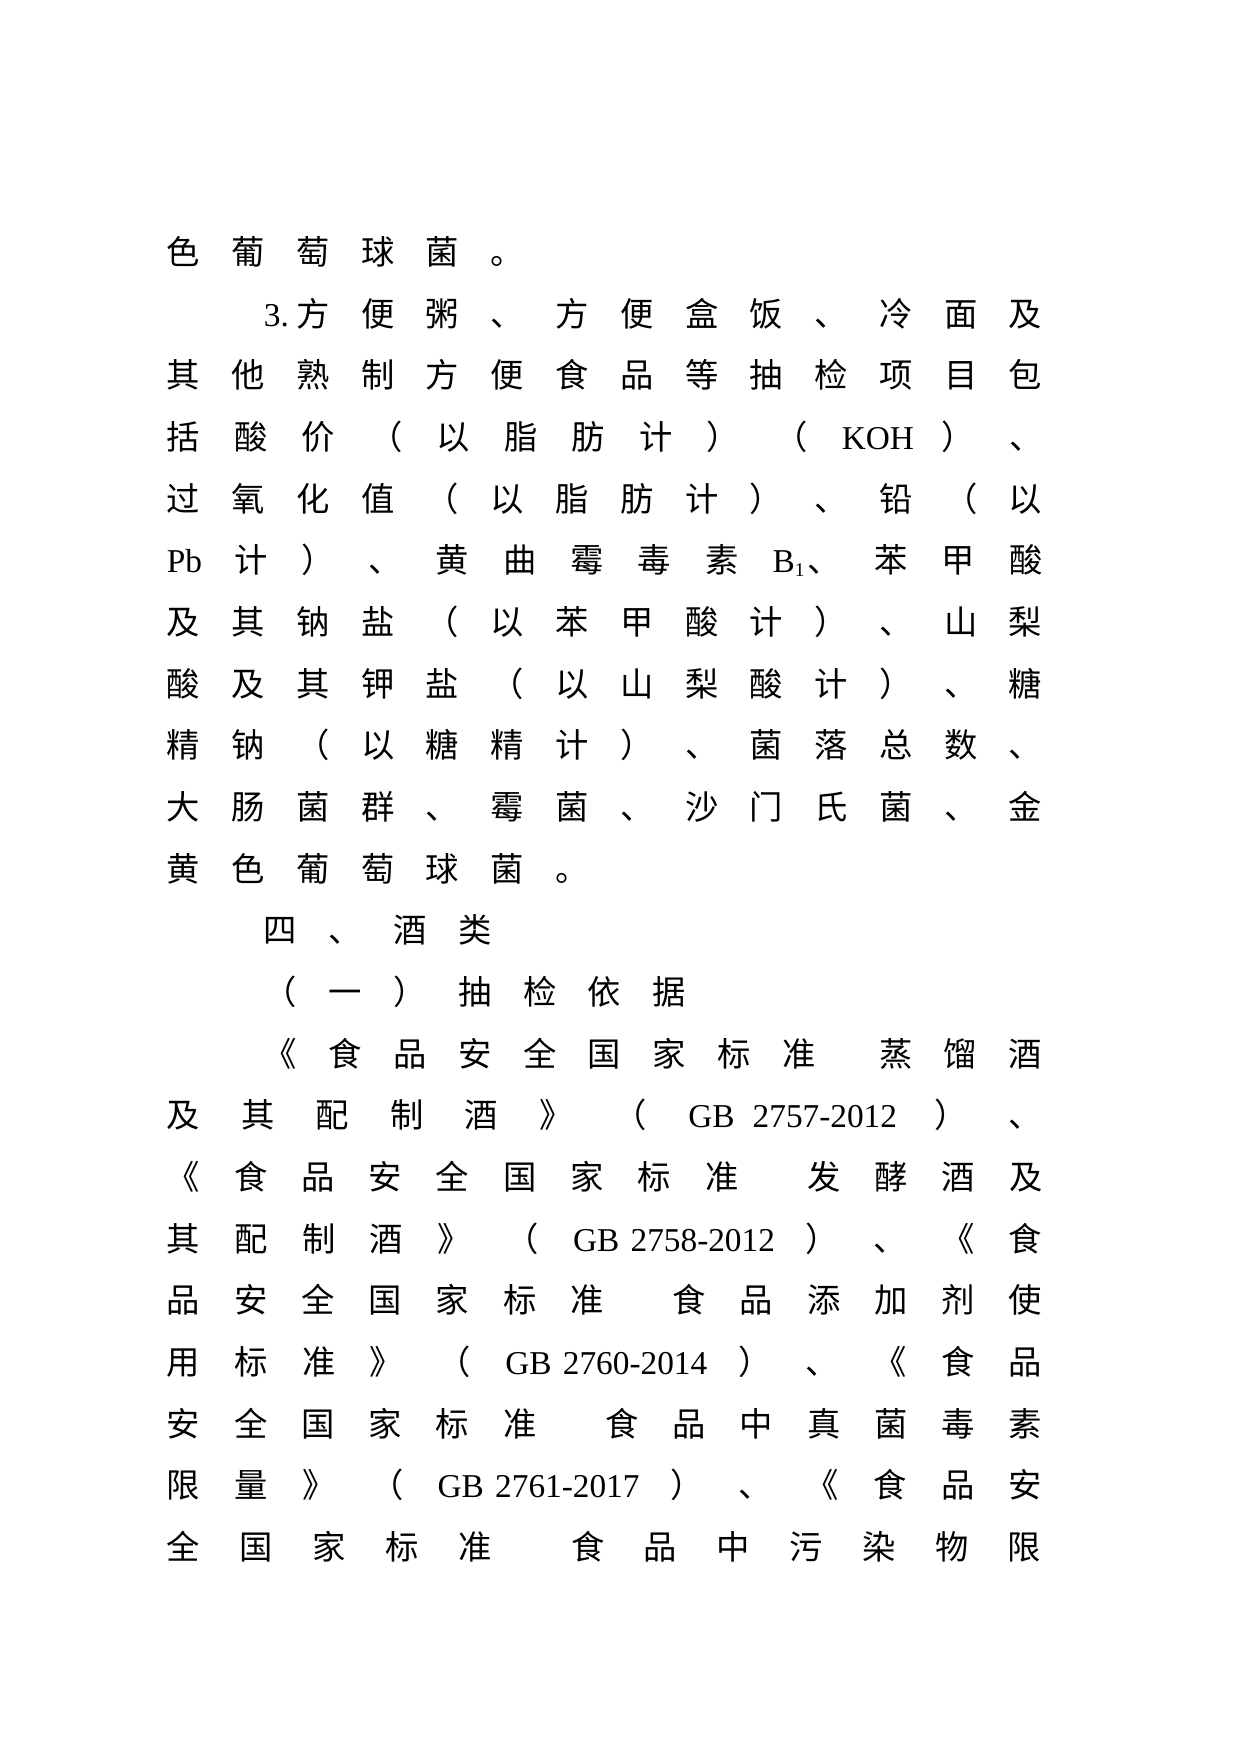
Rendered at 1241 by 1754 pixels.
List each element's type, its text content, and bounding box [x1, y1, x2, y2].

text （一）抽检依据 [233, 959, 1074, 1021]
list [167, 219, 1074, 281]
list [167, 1021, 1074, 1576]
list 3.方便粥、方便盒饭、冷面及其他熟制方便食品等抽检项目包括酸价（以脂肪计）（KOH）、过氧化值（以脂肪计）、铅（以Pb计）、黄曲霉毒素B1、苯甲酸及其钠盐（以苯甲酸计）、山梨酸及其钾盐（以山梨酸计）、糖精钠（以糖精计）、菌落总数、大肠菌群、霉菌、沙门氏菌、金黄色葡萄球菌。 [167, 281, 1074, 898]
list 四、酒类 [167, 898, 1074, 959]
